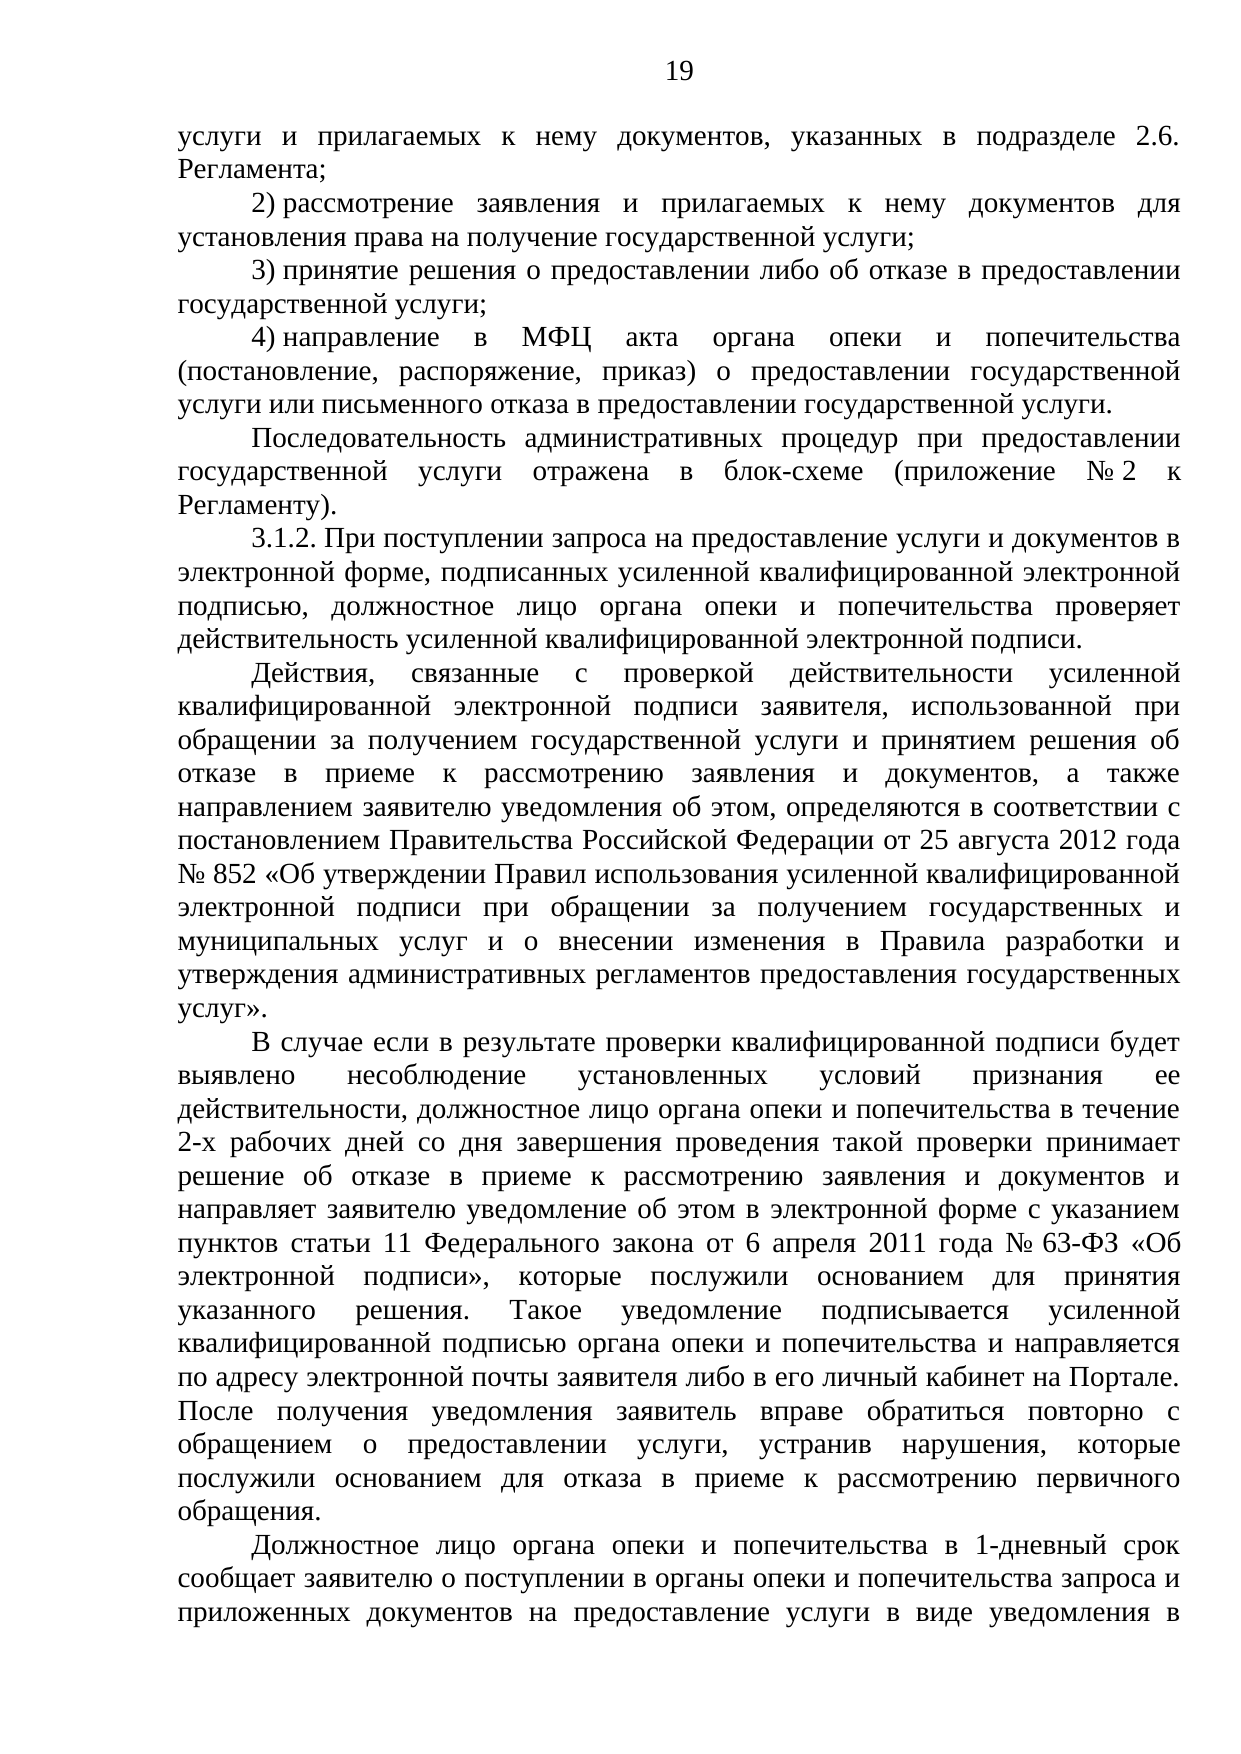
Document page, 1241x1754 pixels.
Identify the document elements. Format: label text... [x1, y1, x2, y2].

text 3) принятие решения о предоставлении либо об отказе в предоставлении государственной услуги; [177, 252, 1181, 319]
text Последовательность административных процедур при предоставлении государственной услуги отражена в блок-схеме (приложение № 2 к Регламенту). [177, 420, 1181, 521]
text 2) рассмотрение заявления и прилагаемых к нему документов для установления права на получение государственной услуги; [177, 185, 1181, 252]
text 4) направление в МФЦ акта органа опеки и попечительства (постановление, распоряжение, приказ) о предоставлении государственной услуги или письменного отказа в предоставлении государственной услуги. [177, 319, 1181, 420]
text Действия, связанные с проверкой действительности усиленной квалифицированной электронной подписи заявителя, использованной при обращении за получением государственной услуги и принятием решения об отказе в приеме к рассмотрению заявления и документов, а также направлением заявителю уведомления об этом, определяются в соответствии с постановлением Правительства Российской Федерации от 25 августа 2012 года № 852 «Об утверждении Правил использования усиленной квалифицированной электронной подписи при обращении за получением государственных и муниципальных услуг и о внесении изменения в Правила разработки и утверждения административных регламентов предоставления государственных услуг». [177, 655, 1181, 1024]
text В случае если в результате проверки квалифицированной подписи будет выявлено несоблюдение установленных условий признания ее действительности, должностное лицо органа опеки и попечительства в течение 2-х рабочих дней со дня завершения проведения такой проверки принимает решение об отказе в приеме к рассмотрению заявления и документов и направляет заявителю уведомление об этом в электронной форме с указанием пунктов статьи 11 Федерального закона от 6 апреля 2011 года № 63-ФЗ «Об электронной подписи», которые послужили основанием для принятия указанного решения. Такое уведомление подписывается усиленной квалифицированной подписью органа опеки и попечительства и направляется по адресу электронной почты заявителя либо в его личный кабинет на Портале. После получения уведомления заявитель вправе обратиться повторно с обращением о предоставлении услуги, устранив нарушения, которые послужили основанием для отказа в приеме к рассмотрению первичного обращения. [177, 1024, 1181, 1527]
text 3.1.2. При поступлении запроса на предоставление услуги и документов в электронной форме, подписанных усиленной квалифицированной электронной подписью, должностное лицо органа опеки и попечительства проверяет действительность усиленной квалифицированной электронной подписи. [177, 521, 1181, 655]
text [177, 1527, 1181, 1627]
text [177, 118, 1181, 185]
